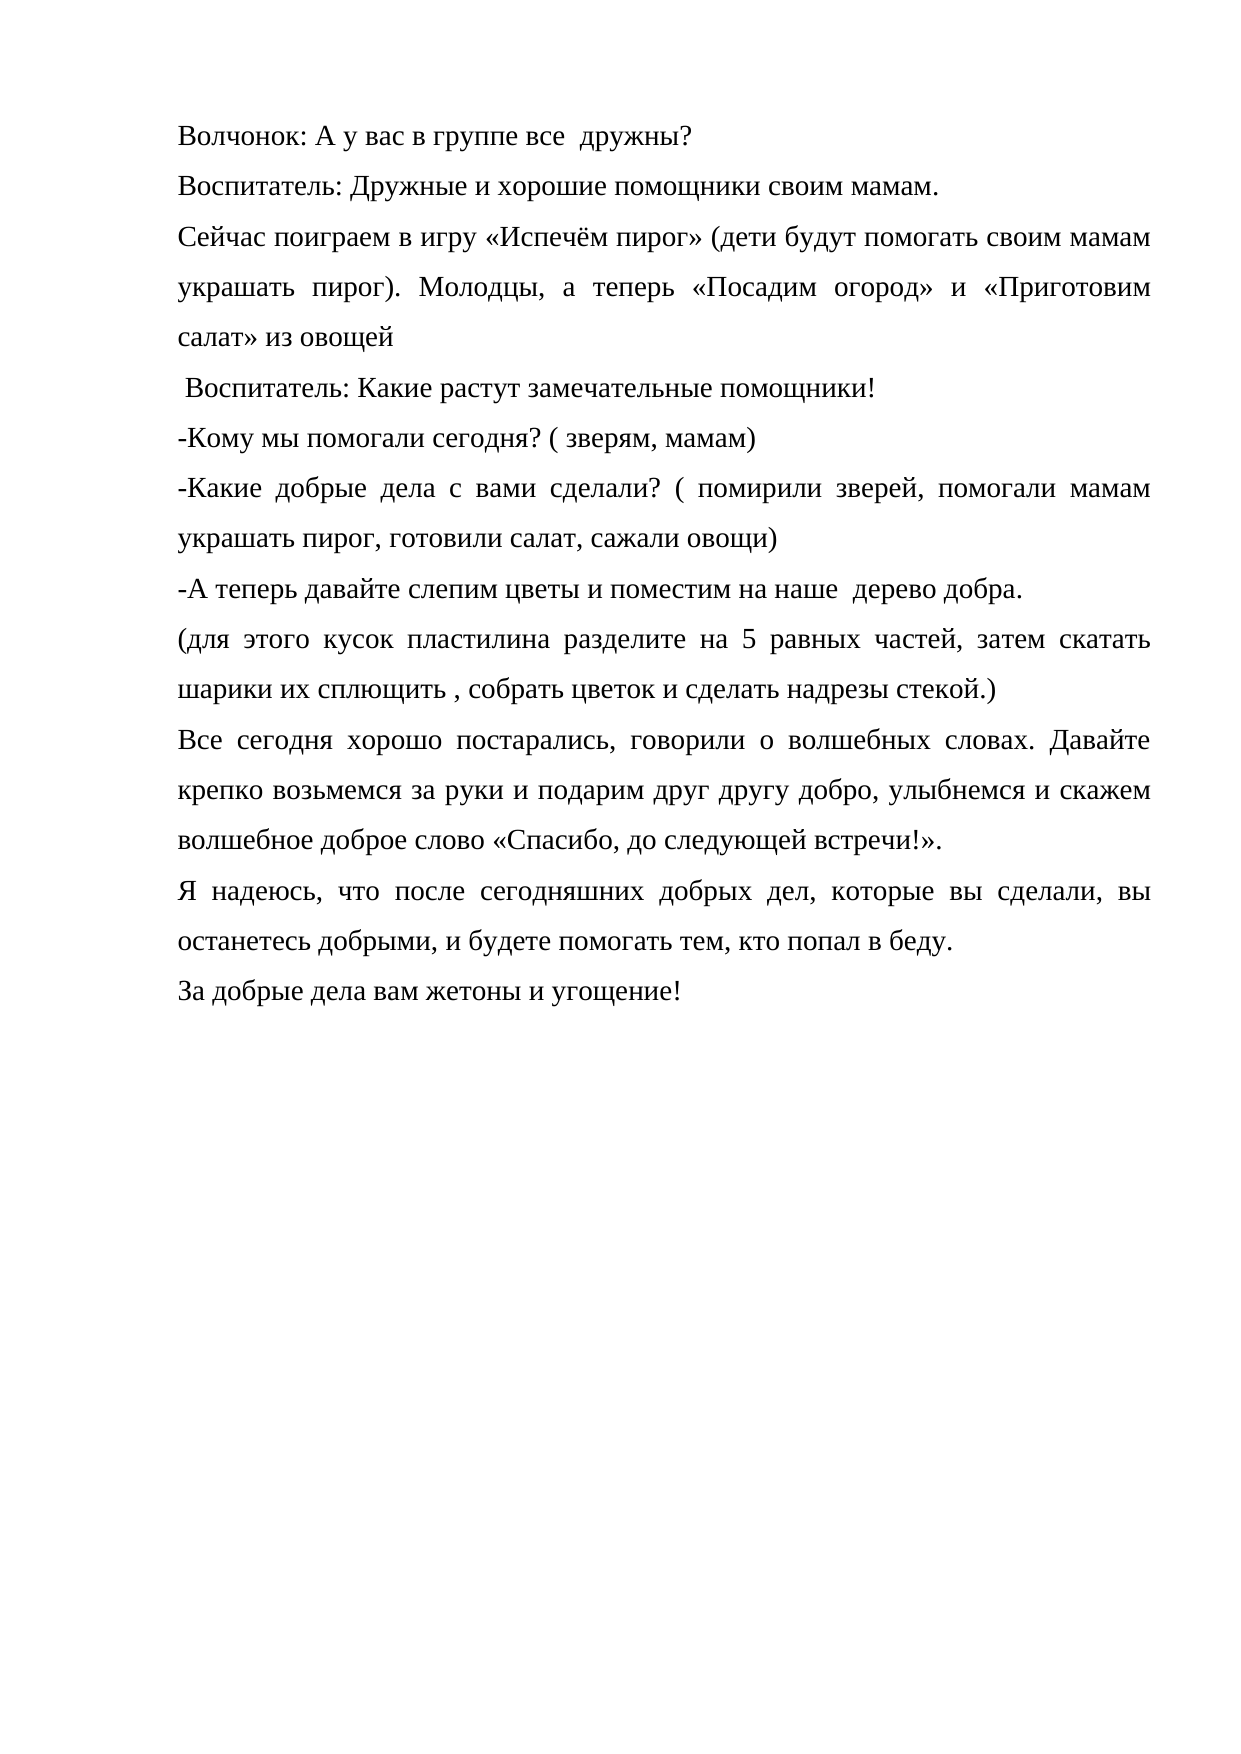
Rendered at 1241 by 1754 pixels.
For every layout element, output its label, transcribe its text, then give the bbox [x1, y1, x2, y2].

text Все сегодня хорошо постарались, говорили о волшебных словах. Давайте крепко возьмемся за руки и подарим друг другу добро, улыбнемся и скажем волшебное доброе слово «Спасибо, до следующей встречи!». [177, 722, 1152, 856]
text Волчонок: А у вас в группе все дружны? [177, 118, 1152, 152]
text Я надеюсь, что после сегодняшних добрых дел, которые вы сделали, вы останетесь добрыми, и будете помогать тем, кто попал в беду. [177, 873, 1152, 957]
text -Какие добрые дела с вами сделали? ( помирили зверей, помогали мамам украшать пирог, готовили салат, сажали овощи) [177, 470, 1152, 554]
text (для этого кусок пластилина разделите на 5 равных частей, затем скатать шарики их сплющить , собрать цветок и сделать надрезы стекой.) [177, 621, 1152, 705]
text -Кому мы помогали сегодня? ( зверям, мамам) [177, 420, 1152, 453]
text Сейчас поиграем в игру «Испечём пирог» (дети будут помогать своим мамам украшать пирог). Молодцы, а теперь «Посадим огород» и «Приготовим салат» из овощей [177, 219, 1152, 353]
text -А теперь давайте слепим цветы и поместим на наше дерево добра. [177, 571, 1152, 604]
text Воспитатель: Дружные и хорошие помощники своим мамам. [177, 168, 1152, 202]
text Воспитатель: Какие растут замечательные помощники! [177, 370, 1152, 403]
text За добрые дела вам жетоны и угощение! [177, 973, 1152, 1007]
